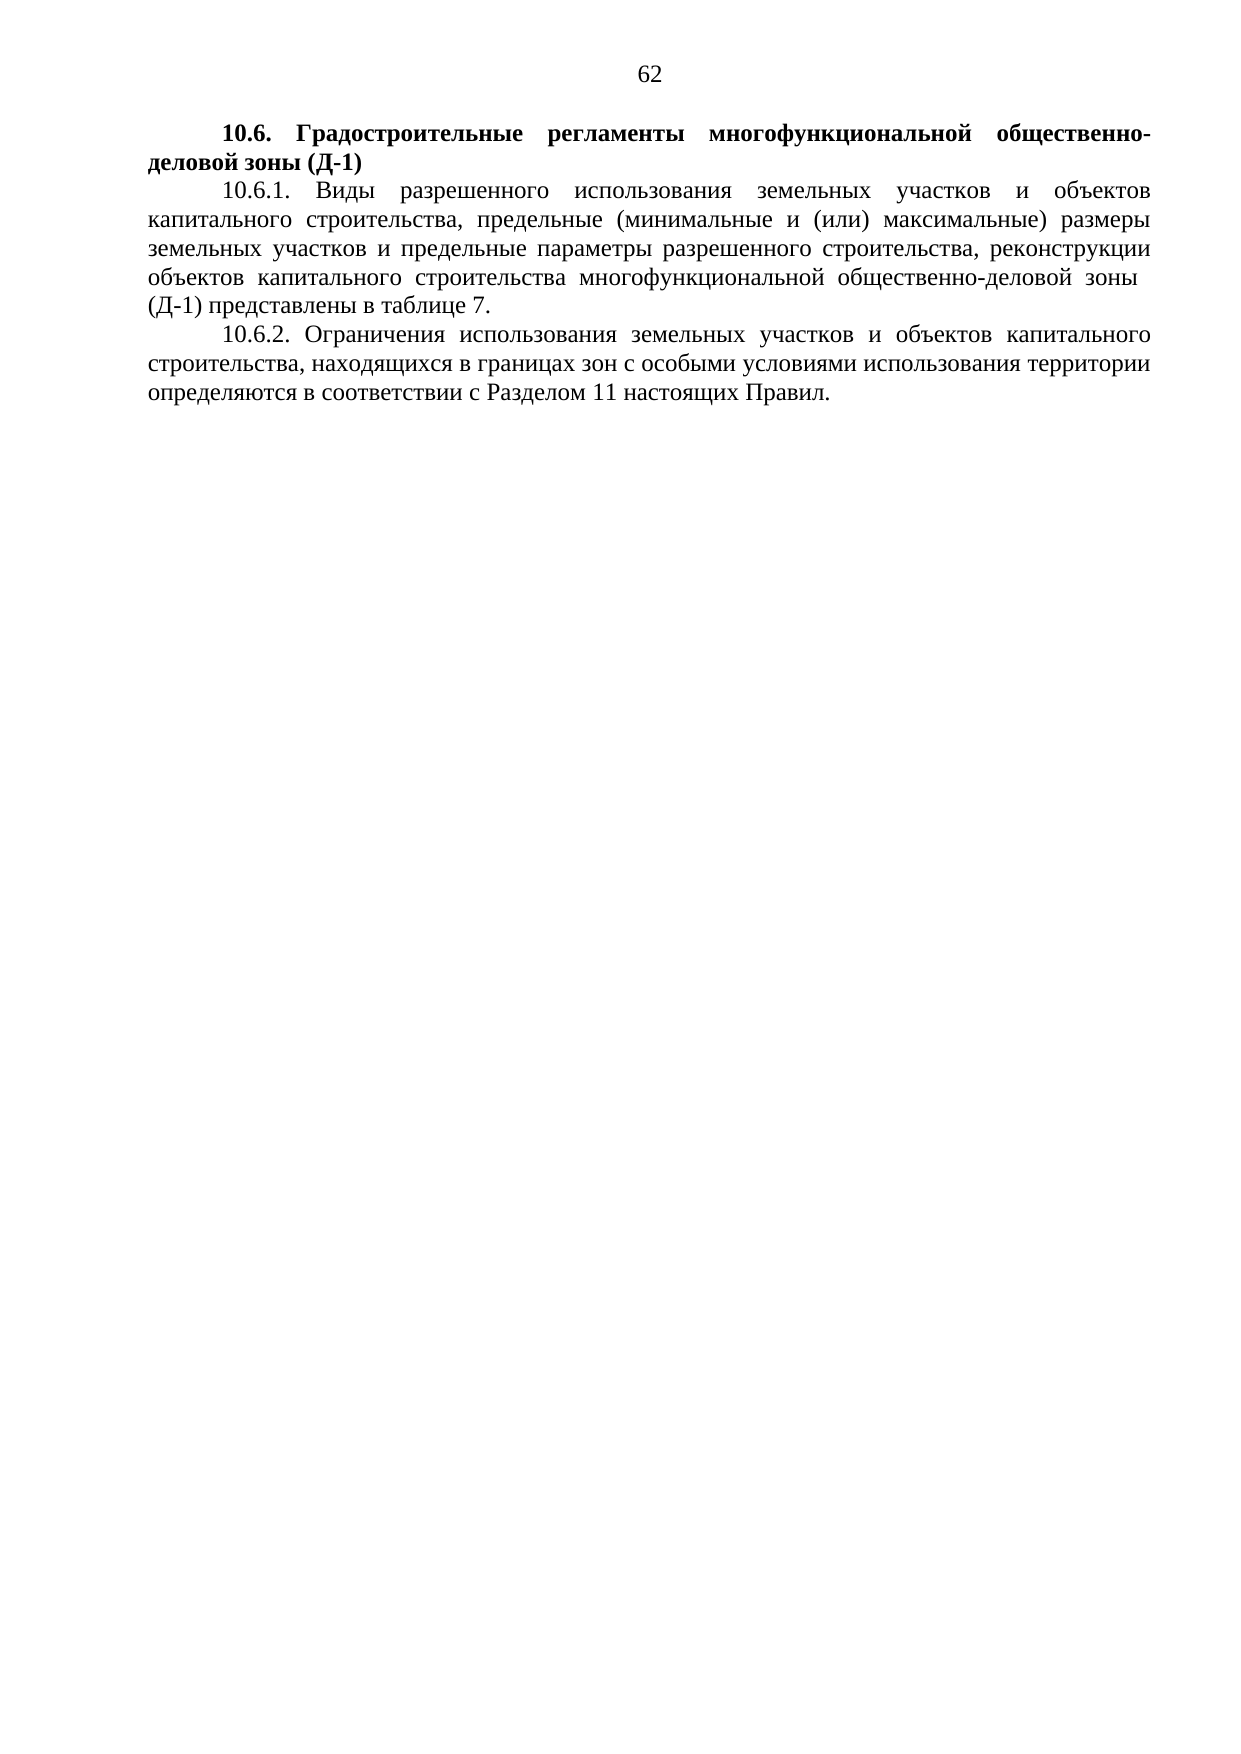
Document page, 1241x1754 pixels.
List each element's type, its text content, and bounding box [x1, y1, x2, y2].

text 10.6. Градостроительные регламенты многофункциональной общественно-деловой зоны (Д-1) [148, 118, 1152, 176]
text 10.6.2. Ограничения использования земельных участков и объектов капитального строительства, находящихся в границах зон с особыми условиями использования территории определяются в соответствии с Разделом 11 настоящих Правил. [148, 319, 1152, 406]
text 10.6.1. Виды разрешенного использования земельных участков и объектов капитального строительства, предельные (минимальные и (или) максимальные) размеры земельных участков и предельные параметры разрешенного строительства, реконструкции объектов капитального строительства многофункциональной общественно-деловой зоны (Д-1) представлены в таблице 7. [148, 176, 1152, 319]
